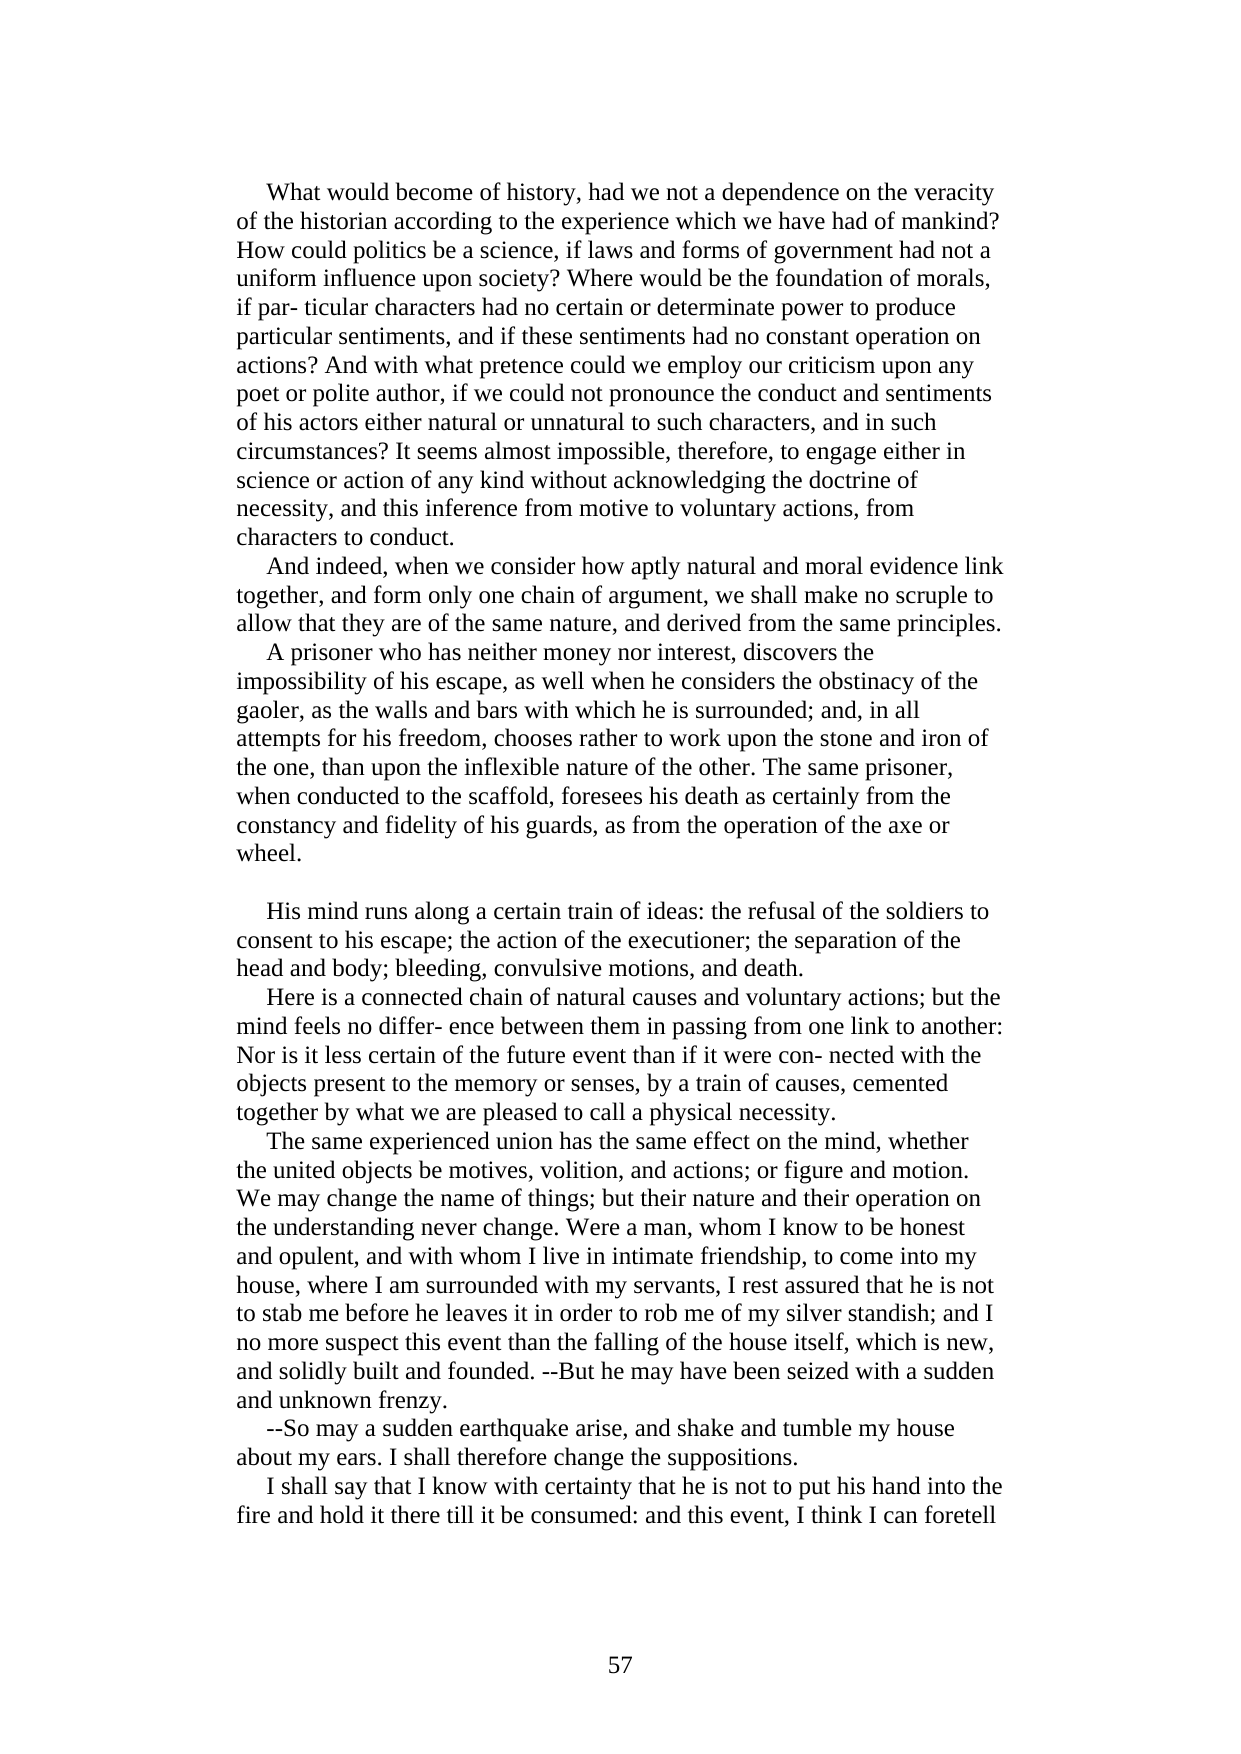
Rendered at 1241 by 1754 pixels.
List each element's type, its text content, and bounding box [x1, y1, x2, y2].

text And indeed, when we consider how aptly natural and moral evidence link together, and form only one chain of argument, we shall make no scruple to allow that they are of the same nature, and derived from the same principles. [236, 551, 1004, 637]
text A prisoner who has neither money nor interest, discovers the impossibility of his escape, as well when he considers the obstinacy of the gaoler, as the walls and bars with which he is surrounded; and, in all attempts for his freedom, chooses rather to work upon the stone and iron of the one, than upon the inflexible nature of the other. The same prisoner, when conducted to the scaffold, foresees his death as certainly from the constancy and fidelity of his guards, as from the operation of the axe or wheel. [236, 637, 1004, 896]
text The same experienced union has the same effect on the mind, whether the united objects be motives, volition, and actions; or figure and motion. We may change the name of things; but their nature and their operation on the understanding never change. Were a man, whom I know to be honest and opulent, and with whom I live in intimate friendship, to come into my house, where I am surrounded with my servants, I rest assured that he is not to stab me before he leaves it in order to rob me of my silver standish; and I no more suspect this event than the falling of the house itself, which is new, and solidly built and founded. --But he may have been seized with a sudden and unknown frenzy. [236, 1126, 1004, 1413]
text His mind runs along a certain train of ideas: the refusal of the soldiers to consent to his escape; the action of the executioner; the separation of the head and body; bleeding, convulsive motions, and death. [236, 896, 1004, 982]
text What would become of history, had we not a dependence on the veracity of the historian according to the experience which we have had of mankind? How could politics be a science, if laws and forms of government had not a uniform influence upon society? Where would be the foundation of morals, if par- ticular characters had no certain or determinate power to produce particular sentiments, and if these sentiments had no constant operation on actions? And with what pretence could we employ our criticism upon any poet or polite author, if we could not pronounce the conduct and sentiments of his actors either natural or unnatural to such characters, and in such circumstances? It seems almost impossible, therefore, to engage either in science or action of any kind without acknowledging the doctrine of necessity, and this inference from motive to voluntary actions, from characters to conduct. [236, 177, 1004, 551]
text --So may a sudden earthquake arise, and shake and tumble my house about my ears. I shall therefore change the suppositions. [236, 1413, 1004, 1471]
text Here is a connected chain of natural causes and voluntary actions; but the mind feels no differ- ence between them in passing from one link to another: Nor is it less certain of the future event than if it were con- nected with the objects present to the memory or senses, by a train of causes, cemented together by what we are pleased to call a physical necessity. [236, 982, 1004, 1126]
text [236, 1471, 1004, 1528]
